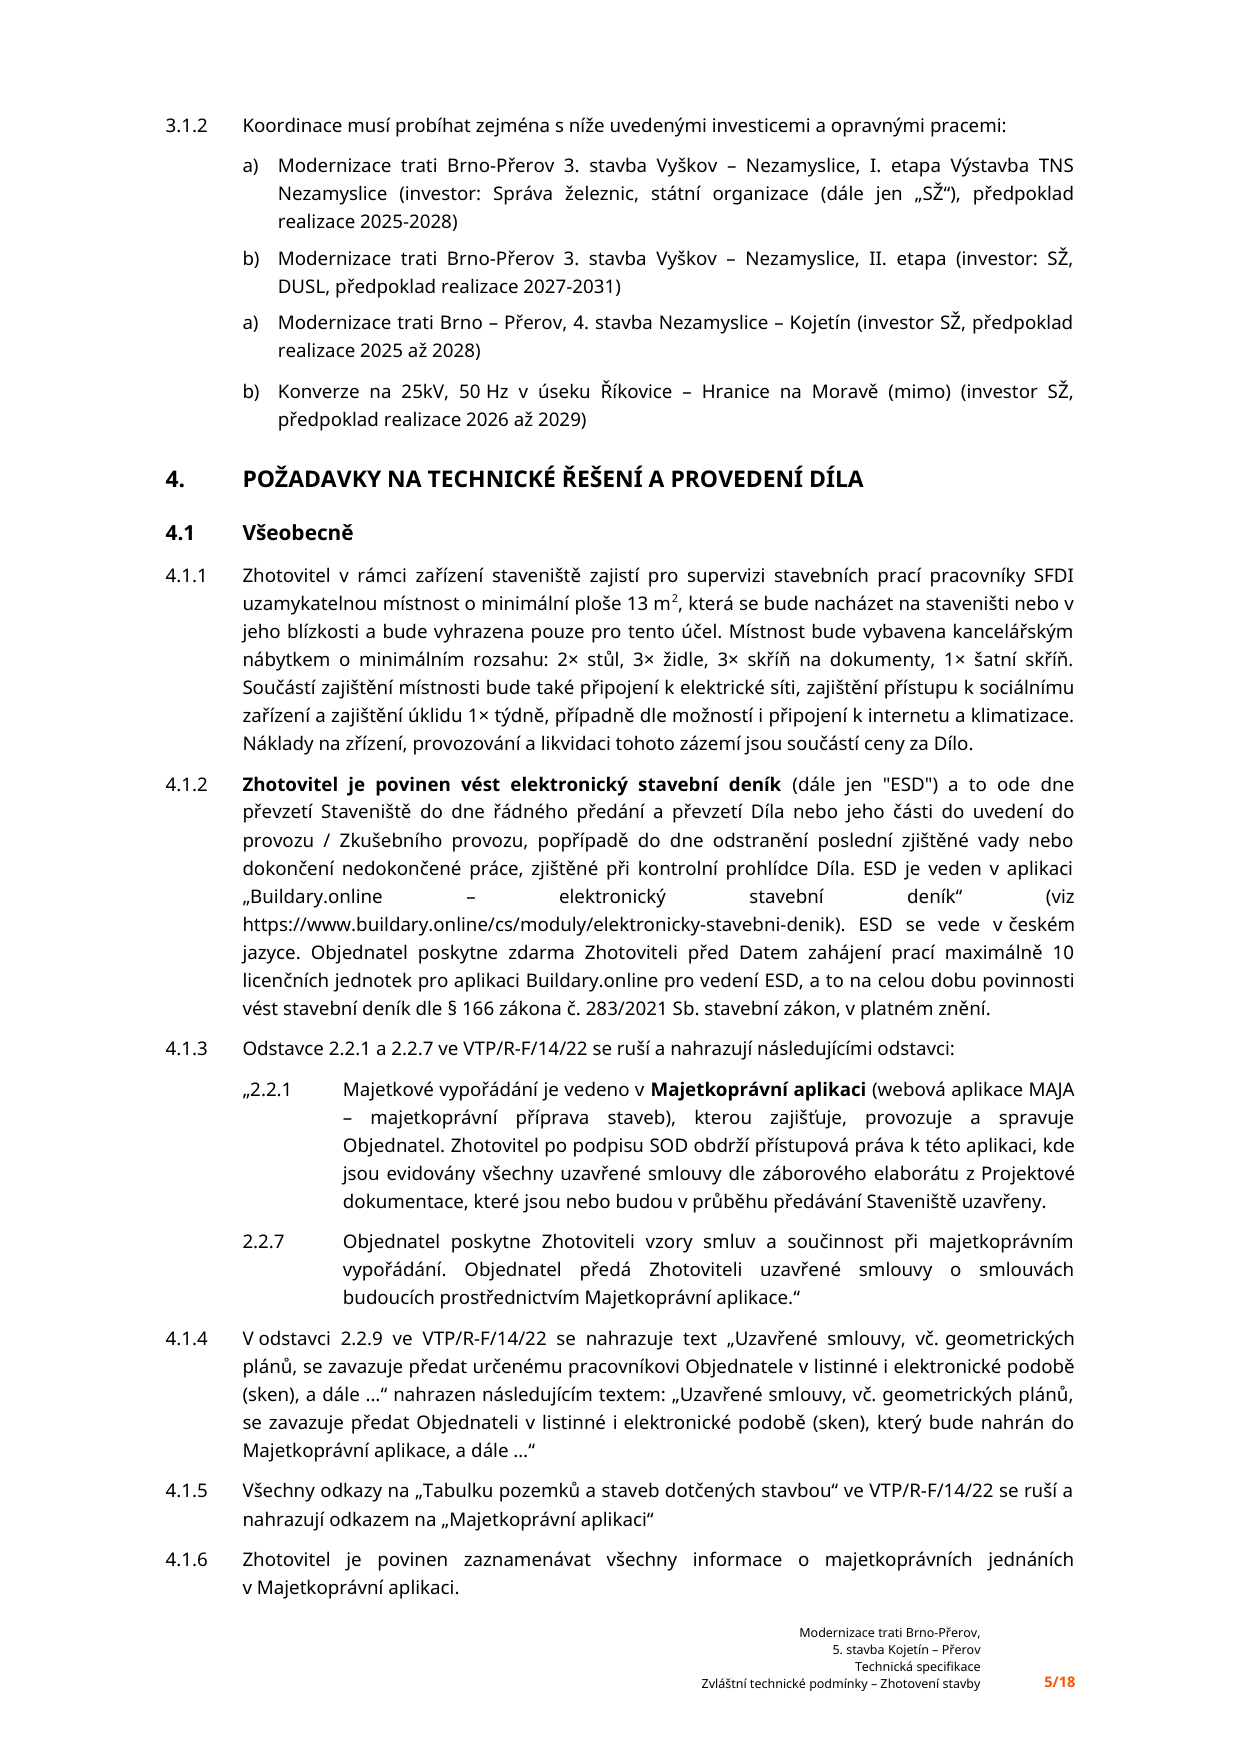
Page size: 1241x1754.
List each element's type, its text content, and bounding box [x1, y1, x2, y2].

text „2.2.1 Majetkové vypořádání je vedeno v Majetkoprávní aplikaci (webová aplikace MAJA – majetkoprávní příprava staveb), kterou zajišťuje, provozuje a spravuje Objednatel. Zhotovitel po podpisu SOD obdrží přístupová práva k této aplikaci, kde jsou evidovány všechny uzavřené smlouvy dle záborového elaborátu z Projektové dokumentace, které jsou nebo budou v průběhu předávání Staveniště uzavřeny. [242, 1076, 1075, 1214]
text Zhotovitel je povinen vést elektronický stavební deník (dále jen "ESD") a to ode dne převzetí Staveniště do dne řádného předání a převzetí Díla nebo jeho části do uvedení do provozu / Zkušebního provozu, popřípadě do dne odstranění poslední zjištěné vady nebo dokončení nedokončené práce, zjištěné při kontrolní prohlídce Díla. ESD je veden v aplikaci „Buildary.online – elektronický stavební deník“ (viz https://www.buildary.online/cs/moduly/elektronicky-stavebni-denik). ESD se vede v českém jazyce. Objednatel poskytne zdarma Zhotoviteli před Datem zahájení prací maximálně 10 licenčních jednotek pro aplikaci Buildary.online pro vedení ESD, a to na celou dobu povinnosti vést stavební deník dle § 166 zákona č. 283/2021 Sb. stavební zákon, v platném znění. [165, 771, 1075, 1021]
text Všechny odkazy na „Tabulku pozemků a staveb dotčených stavbou“ ve VTP/R-F/14/22 se ruší a nahrazují odkazem na „Majetkoprávní aplikaci“ [165, 1478, 1075, 1531]
text Koordinace musí probíhat zejména s níže uvedenými investicemi a opravnými pracemi: [165, 112, 1075, 138]
text 2.2.7 Objednatel poskytne Zhotoviteli vzory smluv a součinnost při majetkoprávním vypořádání. Objednatel předá Zhotoviteli uzavřené smlouvy o smlouvách budoucích prostřednictvím Majetkoprávní aplikace.“ [242, 1229, 1075, 1310]
text Odstavce 2.2.1 a 2.2.7 ve VTP/R-F/14/22 se ruší a nahrazují následujícími odstavci: [165, 1036, 1075, 1061]
text Zhotovitel v rámci zařízení staveniště zajistí pro supervizi stavebních prací pracovníky SFDI uzamykatelnou místnost o minimální ploše 13 m2, která se bude nacházet na staveništi nebo v jeho blízkosti a bude vyhrazena pouze pro tento účel. Místnost bude vybavena kancelářským nábytkem o minimálním rozsahu: 2× stůl, 3× židle, 3× skříň na dokumenty, 1× šatní skříň. Součástí zajištění místnosti bude také připojení k elektrické síti, zajištění přístupu k sociálnímu zařízení a zajištění úklidu 1× týdně, případně dle možností i připojení k internetu a klimatizace. Náklady na zřízení, provozování a likvidaci tohoto zázemí jsou součástí ceny za Dílo. [165, 562, 1075, 756]
list Modernizace trati Brno – Přerov, 4. stavba Nezamyslice – Kojetín (investor SŽ, předpoklad realizace 2025 až 2028) [242, 309, 1075, 363]
text POŽADAVKY NA TECHNICKÉ ŘEŠENÍ A PROVEDENÍ DÍLA [165, 463, 1075, 494]
text Modernizace trati Brno-Přerov 3. stavba Vyškov – Nezamyslice, II. etapa (investor: SŽ, DUSL, předpoklad realizace 2027-2031) [242, 245, 1075, 299]
text V odstavci 2.2.9 ve VTP/R-F/14/22 se nahrazuje text „Uzavřené smlouvy, vč. geometrických plánů, se zavazuje předat určenému pracovníkovi Objednatele v listinné i elektronické podobě (sken), a dále …“ nahrazen následujícím textem: „Uzavřené smlouvy, vč. geometrických plánů, se zavazuje předat Objednateli v listinné i elektronické podobě (sken), který bude nahrán do Majetkoprávní aplikace, a dále …“ [165, 1325, 1075, 1463]
text Modernizace trati Brno-Přerov 3. stavba Vyškov – Nezamyslice, I. etapa Výstavba TNS Nezamyslice (investor: Správa železnic, státní organizace (dále jen „SŽ“), předpoklad realizace 2025-2028) [242, 153, 1075, 234]
text Všeobecně [165, 518, 1075, 547]
list Konverze na 25kV, 50 Hz v úseku Říkovice – Hranice na Moravě (mimo) (investor SŽ, předpoklad realizace 2026 až 2029) [242, 378, 1075, 432]
text Zhotovitel je povinen zaznamenávat všechny informace o majetkoprávních jednáních v Majetkoprávní aplikaci. [165, 1546, 1075, 1600]
